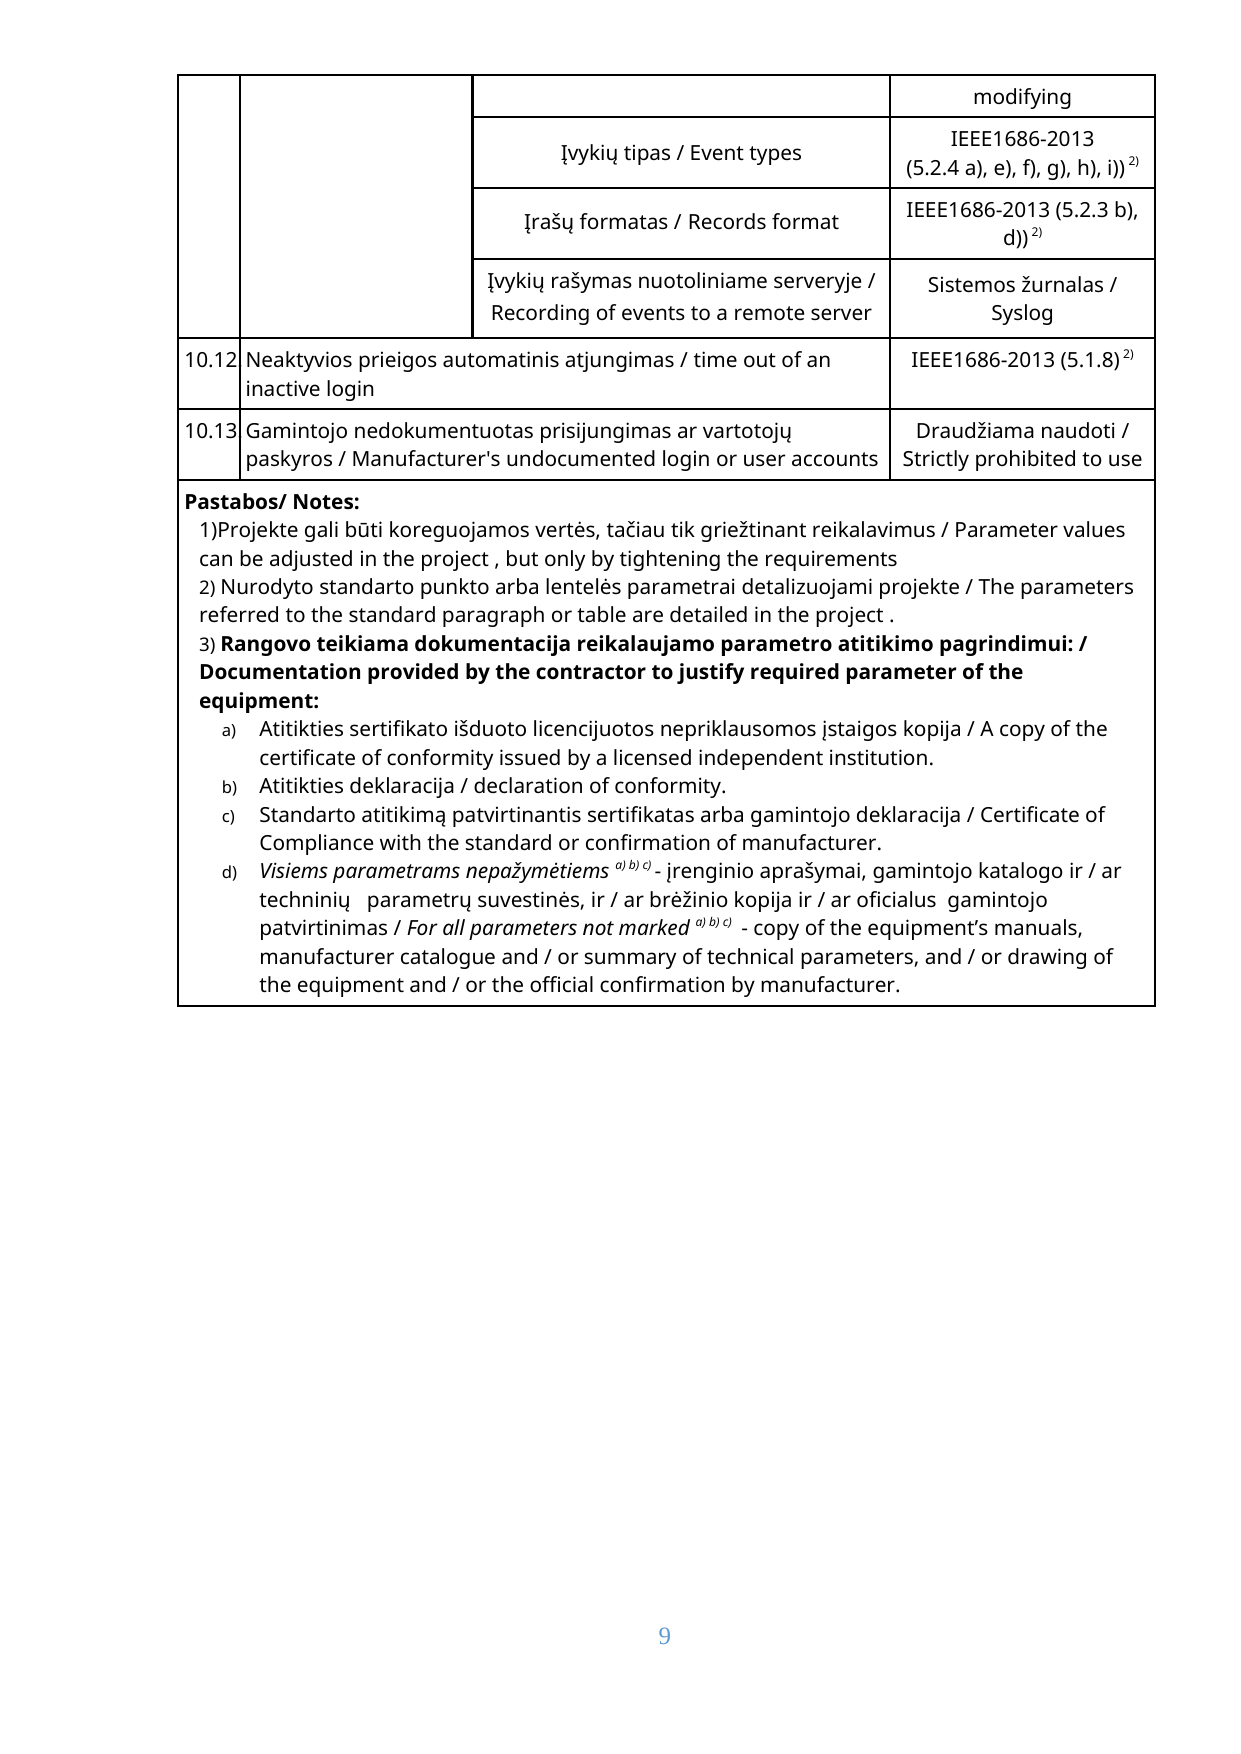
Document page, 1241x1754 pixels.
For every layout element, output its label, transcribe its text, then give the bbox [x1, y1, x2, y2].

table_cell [474, 76, 889, 116]
table_cell Draudžiama naudoti / Strictly prohibited to use [891, 410, 1154, 479]
table_cell IEEE1686-2013 (5.2.3 b), d)) 2) [891, 189, 1154, 258]
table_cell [891, 76, 1154, 116]
table_cell [179, 410, 239, 479]
table_cell [179, 339, 239, 408]
table_cell Įvykių tipas / Event types [474, 118, 889, 187]
table_cell Pastabos/ Notes: 1)Projekte gali būti koreguojamos vertės, tačiau tik griežtinant reikalavimus / Parameter values can be adjusted in the project , but only by tightening the requirements 2) Nurodyto standarto punkto arba lentelės parametrai detalizuojami projekte / The parameters referred to the standard paragraph or table are detailed in the project . 3) Rangovo teikiama dokumentacija reikalaujamo parametro atitikimo pagrindimui: / Documentation provided by the contractor to justify required parameter of the equipment: Atitikties sertifikato išduoto licencijuotos nepriklausomos įstaigos kopija / A copy of the certificate of conformity issued by a licensed independent institution. Atitikties deklaracija / declaration of conformity. Standarto atitikimą patvirtinantis sertifikatas arba gamintojo deklaracija / Certificate of Compliance with the standard or confirmation of manufacturer. Visiems parametrams nepažymėtiems a) b) c) - įrenginio aprašymai, gamintojo katalogo ir / ar techninių parametrų suvestinės, ir / ar brėžinio kopija ir / ar oficialus gamintojo patvirtinimas / For all parameters not marked a) b) c) - copy of the equipment’s manuals, manufacturer catalogue and / or summary of technical parameters, and / or drawing of the equipment and / or the official confirmation by manufacturer. [179, 481, 1154, 1005]
table_cell IEEE1686-2013 (5.2.4 a), e), f), g), h), i)) 2) [891, 118, 1154, 187]
table_cell Gamintojo nedokumentuotas prisijungimas ar vartotojų paskyros / Manufacturer's undocumented login or user accounts [241, 410, 889, 479]
table_cell IEEE1686-2013 (5.1.8) 2) [891, 339, 1154, 408]
table_cell Neaktyvios prieigos automatinis atjungimas / time out of an inactive login [241, 339, 889, 408]
table_cell Įrašų formatas / Records format [474, 189, 889, 258]
table_cell Įvykių rašymas nuotoliniame serveryje / Recording of events to a remote server [474, 260, 889, 337]
table_cell Sistemos žurnalas / Syslog [891, 260, 1154, 337]
